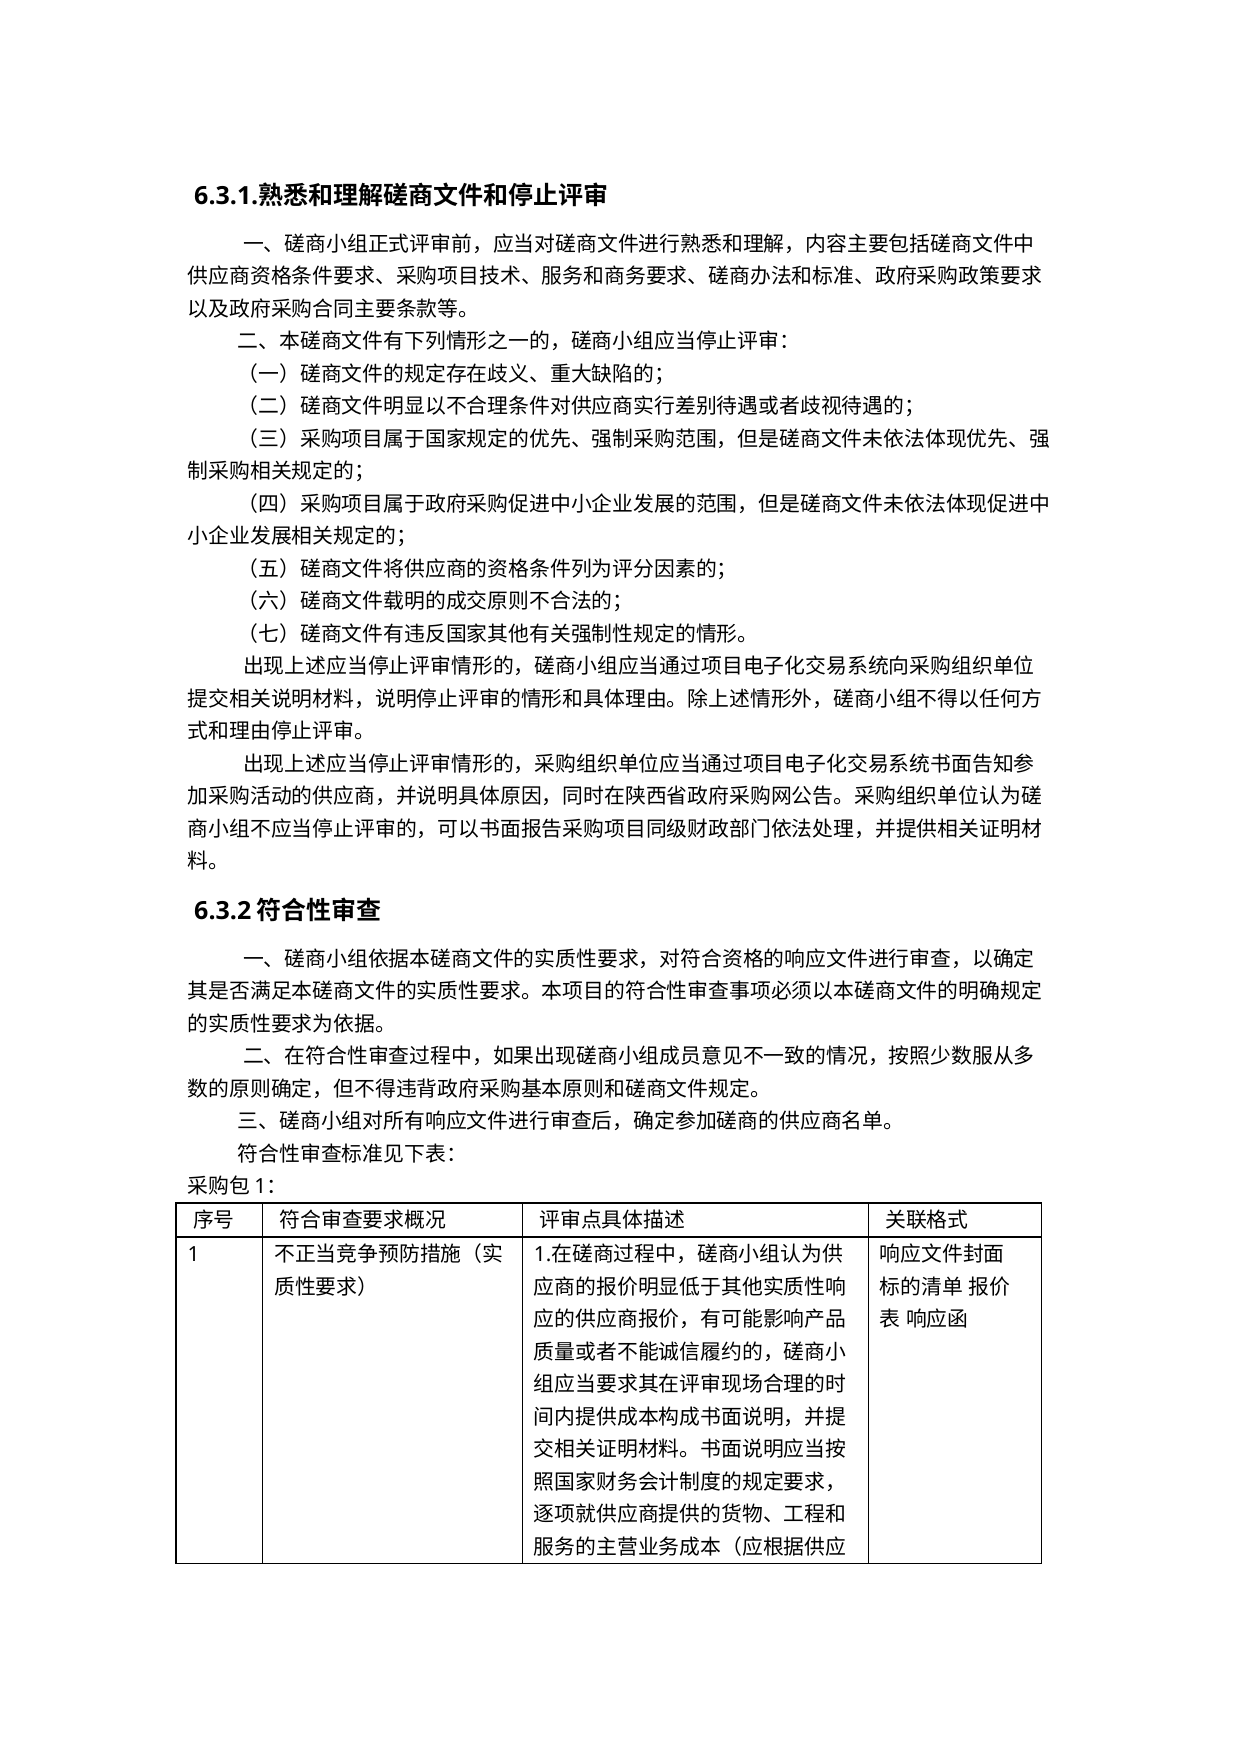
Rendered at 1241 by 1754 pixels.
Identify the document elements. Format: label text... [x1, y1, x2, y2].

text 6.3.1.熟悉和理解磋商文件和停止评审 [187, 162, 1053, 227]
table_cell 1 [177, 1238, 262, 1563]
text 三、磋商小组对所有响应文件进行审查后，确定参加磋商的供应商名单。 [187, 1104, 1053, 1137]
text （七）磋商文件有违反国家其他有关强制性规定的情形。 [187, 617, 1053, 649]
text 6.3.2符合性审查 [187, 877, 1053, 942]
table_header 序号 [177, 1204, 262, 1236]
text 二、在符合性审查过程中，如果出现磋商小组成员意见不一致的情况，按照少数服从多数的原则确定，但不得违背政府采购基本原则和磋商文件规定。 [187, 1039, 1053, 1104]
table_cell 响应文件封面 标的清单 报价表 响应函 [869, 1238, 1041, 1563]
text 一、磋商小组正式评审前，应当对磋商文件进行熟悉和理解，内容主要包括磋商文件中供应商资格条件要求、采购项目技术、服务和商务要求、磋商办法和标准、政府采购政策要求以及政府采购合同主要条款等。 [187, 227, 1053, 324]
table_header 评审点具体描述 [523, 1204, 868, 1236]
text 二、本磋商文件有下列情形之一的，磋商小组应当停止评审： [187, 324, 1053, 357]
text （五）磋商文件将供应商的资格条件列为评分因素的； [187, 552, 1053, 584]
text 出现上述应当停止评审情形的，磋商小组应当通过项目电子化交易系统向采购组织单位提交相关说明材料，说明停止评审的情形和具体理由。除上述情形外，磋商小组不得以任何方式和理由停止评审。 [187, 649, 1053, 747]
text （六）磋商文件载明的成交原则不合法的； [187, 584, 1053, 617]
text （三）采购项目属于国家规定的优先、强制采购范围，但是磋商文件未依法体现优先、强制采购相关规定的； [187, 422, 1053, 487]
text 出现上述应当停止评审情形的，采购组织单位应当通过项目电子化交易系统书面告知参加采购活动的供应商，并说明具体原因，同时在陕西省政府采购网公告。采购组织单位认为磋商小组不应当停止评审的，可以书面报告采购项目同级财政部门依法处理，并提供相关证明材料。 [187, 747, 1053, 877]
text （一）磋商文件的规定存在歧义、重大缺陷的； [187, 357, 1053, 389]
table_cell 不正当竞争预防措施（实质性要求） [263, 1238, 522, 1563]
text （四）采购项目属于政府采购促进中小企业发展的范围，但是磋商文件未依法体现促进中小企业发展相关规定的； [187, 487, 1053, 552]
text （二）磋商文件明显以不合理条件对供应商实行差别待遇或者歧视待遇的； [187, 389, 1053, 422]
text 一、磋商小组依据本磋商文件的实质性要求，对符合资格的响应文件进行审查，以确定其是否满足本磋商文件的实质性要求。本项目的符合性审查事项必须以本磋商文件的明确规定的实质性要求为依据。 [187, 942, 1053, 1039]
text 采购包1： [187, 1169, 1053, 1202]
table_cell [523, 1238, 868, 1563]
text 符合性审查标准见下表： [187, 1137, 1053, 1169]
table_header 关联格式 [869, 1204, 1041, 1236]
table_header 符合审查要求概况 [263, 1204, 522, 1236]
